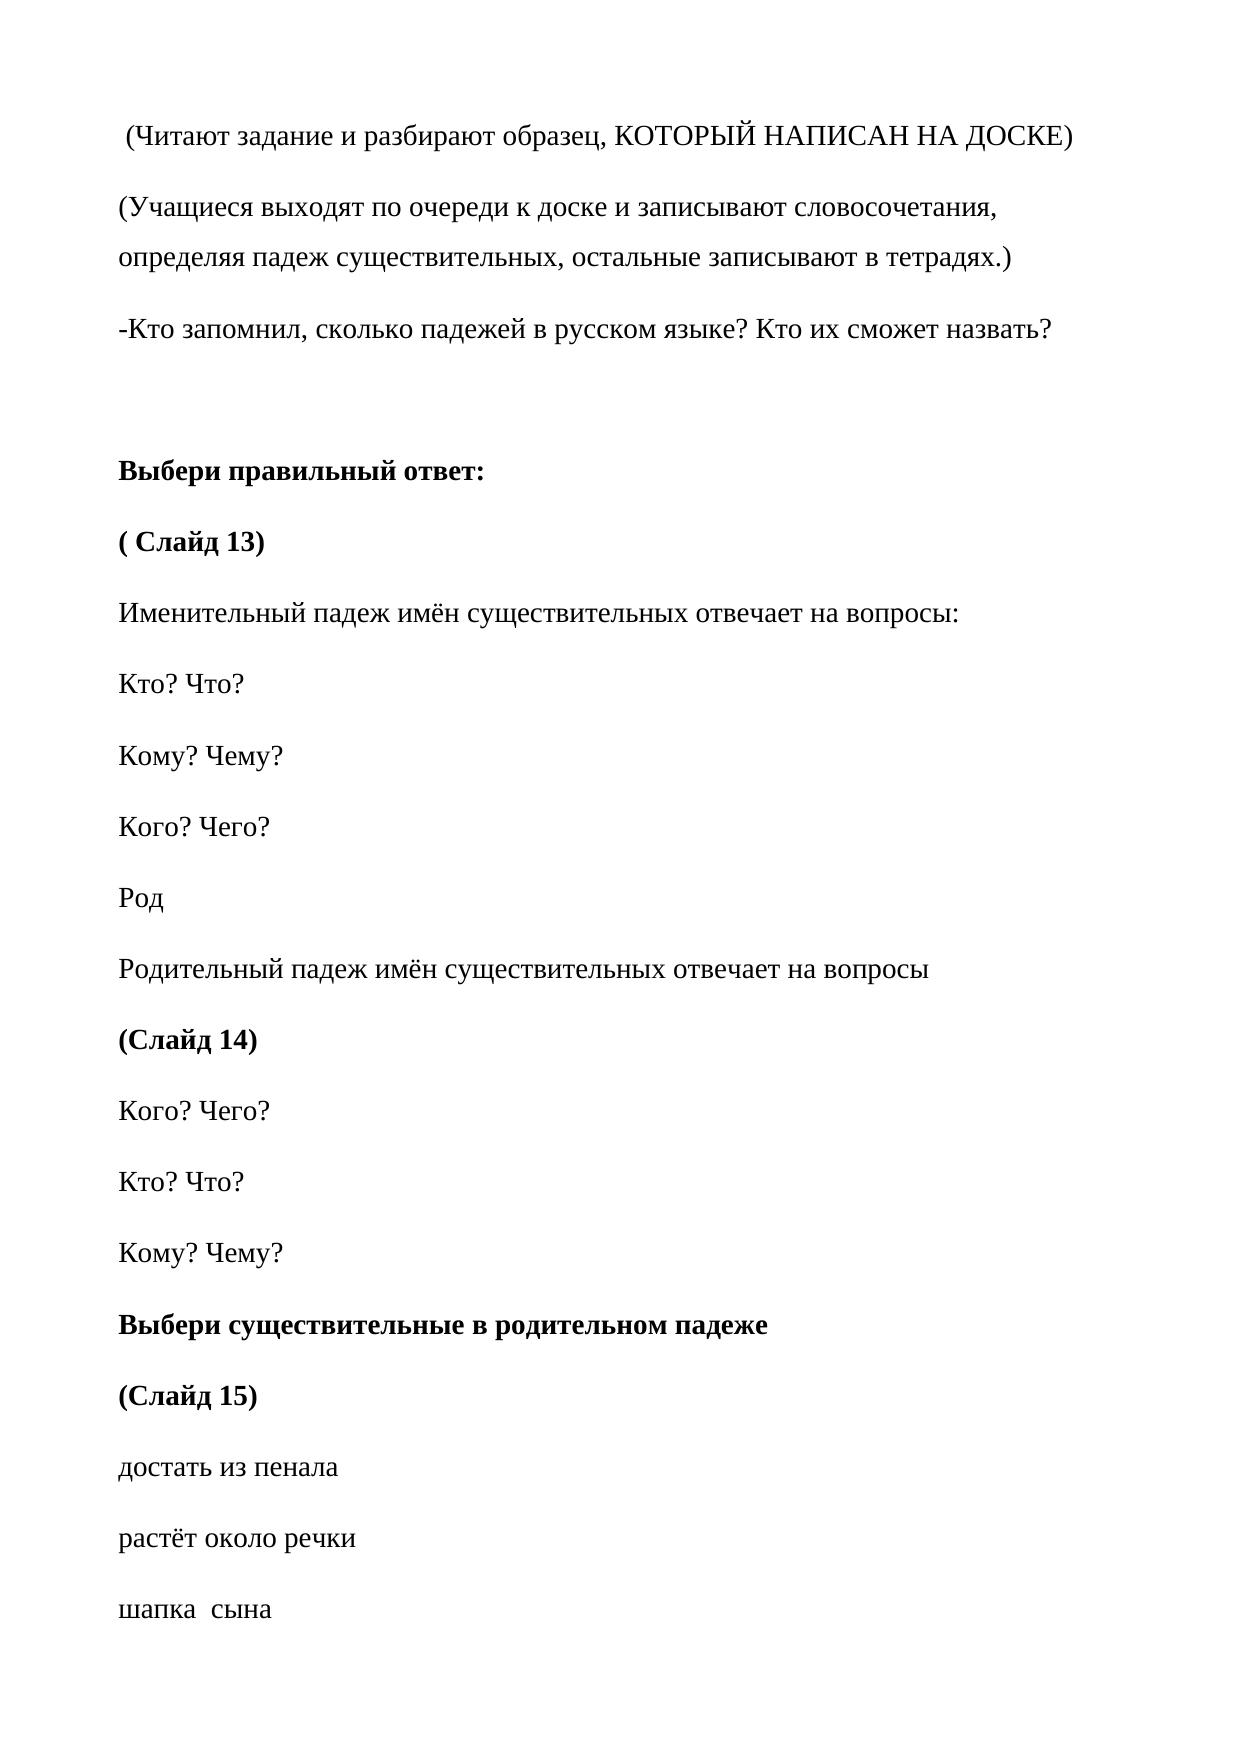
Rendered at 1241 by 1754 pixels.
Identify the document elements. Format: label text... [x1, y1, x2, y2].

text растёт около речки [118, 1520, 1122, 1554]
text Кому? Чему? [118, 1236, 1122, 1269]
text Кого? Чего? [118, 809, 1122, 842]
text Кто? Что? [118, 1164, 1122, 1198]
text Именительный падеж имён существительных отвечает на вопросы: [118, 595, 1122, 629]
text ( Слайд 13) [118, 524, 1122, 558]
text Выбери существительные в родительном падеже [118, 1307, 1122, 1340]
text -Кто запомнил, сколько падежей в русском языке? Кто их сможет назвать? [118, 311, 1122, 344]
text (Учащиеся выходят по очереди к доске и записывают словосочетания, определяя падеж существительных, остальные записывают в тетрадях.) [118, 189, 1122, 273]
text Кто? Что? [118, 666, 1122, 700]
text (Читают задание и разбирают образец, КОТОРЫЙ НАПИСАН НА ДОСКЕ) [118, 118, 1122, 152]
text шапка сына [118, 1591, 1122, 1625]
text Род [118, 880, 1122, 913]
text Кому? Чему? [118, 738, 1122, 771]
text (Слайд 15) [118, 1378, 1122, 1411]
text Родительный падеж имён существительных отвечает на вопросы [118, 951, 1122, 984]
text (Слайд 14) [118, 1022, 1122, 1056]
text достать из пенала [118, 1449, 1122, 1483]
text Кого? Чего? [118, 1093, 1122, 1127]
text Выбери правильный ответ: [118, 453, 1122, 487]
